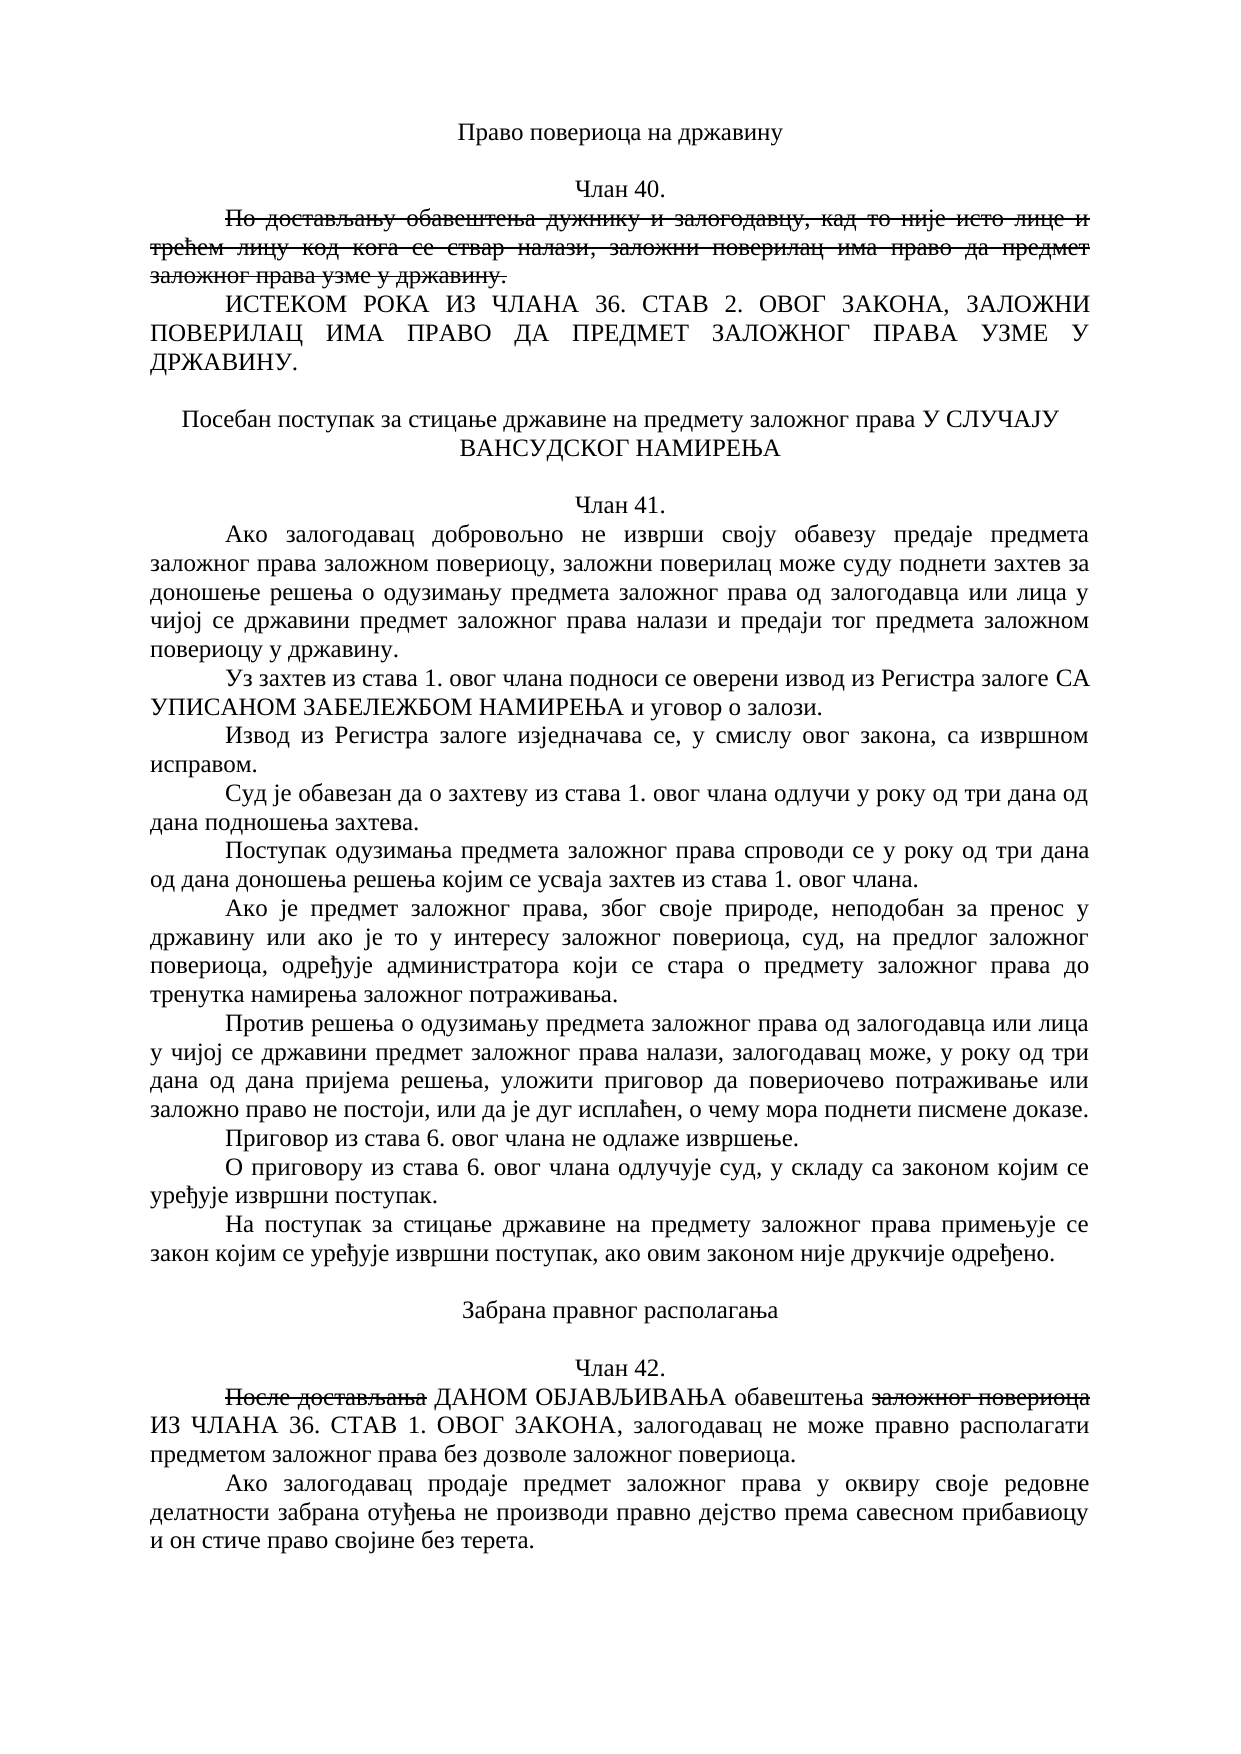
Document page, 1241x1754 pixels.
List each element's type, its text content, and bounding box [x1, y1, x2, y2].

text Ако залогодавац добровољно не изврши своју обавезу предаје предмета заложног права заложном повериоцу, заложни поверилац може суду поднети захтев за доношење решења о одузимању предмета заложног права од залогодавца или лица у чијој се државини предмет заложног права налази и предаји тог предмета заложном повериоцу у државину. [150, 519, 1090, 663]
text Забрана правног располагања [150, 1295, 1090, 1324]
text На поступак за стицање државине на предмету заложног права примењује се закон којим се уређује извршни поступак, ако овим законом није друкчије одређено. [150, 1209, 1090, 1267]
text Уз захтев из става 1. овог члана подноси се оверени извод из Регистра залоге СА УПИСАНОМ ЗАБЕЛЕЖБОМ НАМИРЕЊА и уговор о залози. [150, 663, 1090, 720]
text Извод из Регистра залоге изједначава се, у смислу овог закона, са извршном исправом. [150, 720, 1090, 778]
text Против решења о одузимању предмета заложног права од залогодавца или лица у чијој се државини предмет заложног права налази, залогодавац може, у року од три дана од дана пријема решења, уложити приговор да повериочево потраживање или заложно право не постоји, или да је дуг исплаћен, о чему мора поднети писмене доказе. [150, 1008, 1090, 1123]
text О приговору из става 6. овог члана одлучује суд, у складу са законом којим се уређује извршни поступак. [150, 1152, 1090, 1209]
text Приговор из става 6. овог члана не одлаже извршење. [150, 1123, 1090, 1152]
text Суд је обавезан да о захтеву из става 1. овог члана одлучи у року од три дана од дана подношења захтева. [150, 778, 1090, 835]
text По достављању обавештења дужнику и залогодавцу, кад то није исто лице и трећем лицу код кога се ствар налази, заложни поверилац има право да предмет заложног права узме у државину. [150, 203, 1090, 247]
text Члан 42. [150, 1353, 1090, 1382]
text Члан 41. [150, 490, 1090, 519]
text После достављања ДАНОМ ОБЈАВЉИВАЊА обавештења заложног повериоца ИЗ ЧЛАНА 36. СТАВ 1. ОВОГ ЗАКОНА, залогодавац не може правно располагати предметом заложног права без дозволе заложног повериоца. [150, 1382, 1090, 1468]
text По достављању обавештења дужнику и залогодавцу, кад то није исто лице и трећем лицу код кога се ствар налази, заложни поверилац има право да предмет заложног права узме у државину. [150, 249, 1090, 289]
text ИСТЕКОМ РОКА ИЗ ЧЛАНА 36. СТАВ 2. ОВОГ ЗАКОНА, ЗАЛОЖНИ ПОВЕРИЛАЦ ИМА ПРАВО ДА ПРЕДМЕТ ЗАЛОЖНОГ ПРАВА УЗМЕ У ДРЖАВИНУ. [150, 289, 1090, 375]
text Ако је предмет заложног права, због своје природе, неподобан за пренос у државину или ако је то у интересу заложног повериоца, суд, на предлог заложног повериоца, одређује администратора који се стара о предмету заложног права до тренутка намирења заложног потраживања. [150, 893, 1090, 1008]
text Члан 40. [150, 174, 1090, 203]
text Поступак одузимања предмета заложног права спроводи се у року од три дана од дана доношења решења којим се усваја захтев из става 1. овог члана. [150, 835, 1090, 893]
text Ако залогодавац продаје предмет заложног права у оквиру своје редовне делатности забрана отуђења не производи правно дејство према савесном прибавиоцу и он стиче право својине без терета. [150, 1468, 1090, 1554]
text Право повериоца на државину [150, 117, 1090, 145]
text Посебан поступак за стицање државине на предмету заложног права У СЛУЧАЈУ ВАНСУДСКОГ НАМИРЕЊА [150, 404, 1090, 462]
